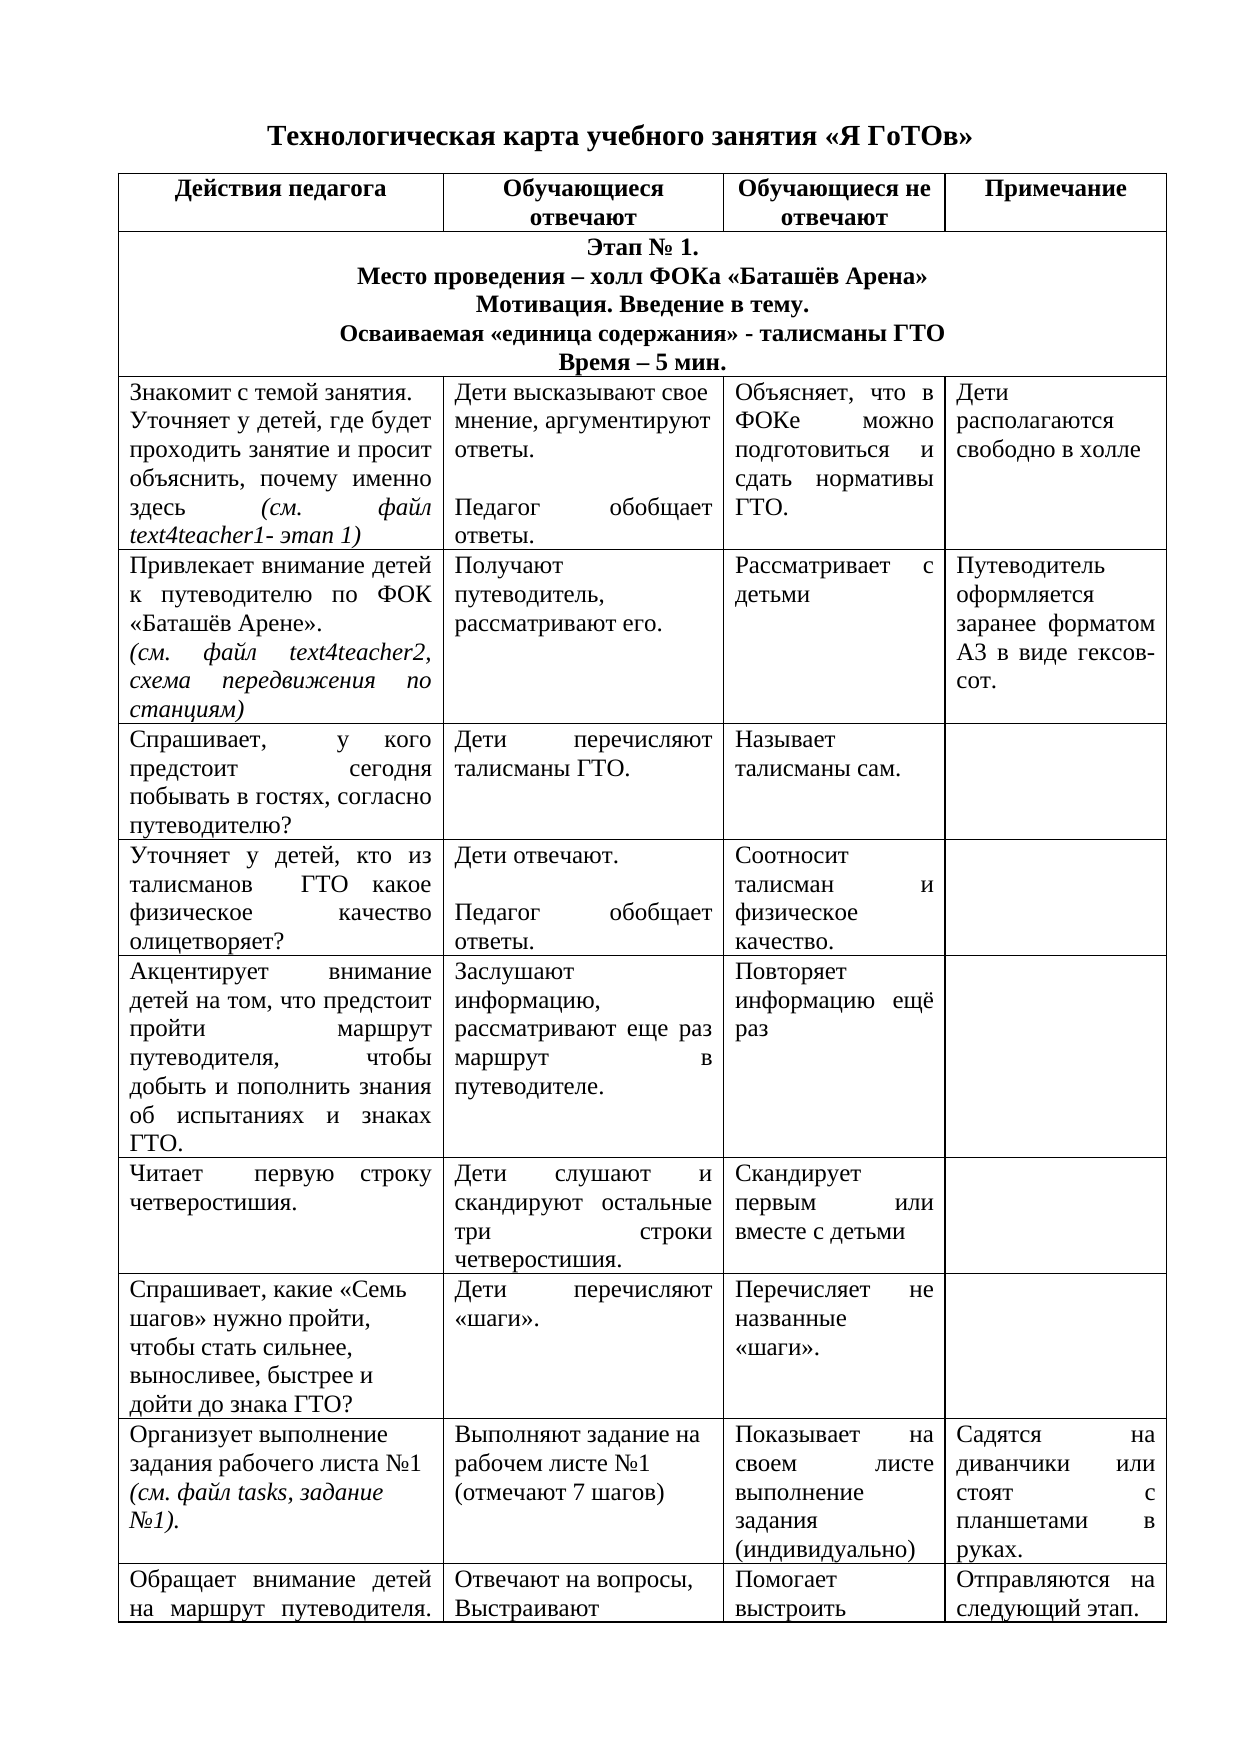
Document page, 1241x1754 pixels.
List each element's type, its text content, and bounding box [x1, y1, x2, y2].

table_cell Дети перечисляют «шаги». [444, 1274, 723, 1418]
table_cell [946, 956, 1166, 1157]
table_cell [724, 1564, 944, 1621]
table_cell Называет талисманы сам. [724, 724, 944, 839]
table_cell Организует выполнение задания рабочего листа №1 (см. файл tasks, задание №1). [119, 1419, 443, 1563]
table_cell Заслушают информацию, рассматривают еще раз маршрут в путеводителе. [444, 956, 723, 1157]
table_header Примечание [946, 174, 1166, 231]
table_cell Объясняет, что в ФОКе можно подготовиться и сдать нормативы ГТО. [724, 377, 944, 549]
table_cell Спрашивает, у кого предстоит сегодня побывать в гостях, согласно путеводителю? [119, 724, 443, 839]
table_cell Дети высказывают свое мнение, аргументируют ответы. Педагог обобщает ответы. [444, 377, 723, 549]
table_cell Скандирует первым или вместе с детьми [724, 1158, 944, 1273]
table_cell Этап № 1. Место проведения – холл ФОКа «Баташёв Арена» Мотивация. Введение в тему. Осваиваемая «единица содержания» - талисманы ГТО Время – 5 мин. [119, 232, 1166, 376]
table_header Обучающиеся отвечают [444, 174, 723, 231]
table_cell Садятся на диванчики или стоят с планшетами в руках. [946, 1419, 1166, 1563]
table_cell Выполняют задание на рабочем листе №1 (отмечают 7 шагов) [444, 1419, 723, 1563]
table_cell Рассматривает с детьми [724, 550, 944, 723]
table_cell Дети располагаются свободно в холле [946, 377, 1166, 549]
table_header Действия педагога [119, 174, 443, 231]
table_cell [119, 1564, 443, 1621]
table_cell Дети отвечают. Педагог обобщает ответы. [444, 840, 723, 955]
table_cell Дети слушают и скандируют остальные три строки четверостишия. [444, 1158, 723, 1273]
table_cell Перечисляет не названные «шаги». [724, 1274, 944, 1418]
table_cell Повторяет информацию ещё раз [724, 956, 944, 1157]
text Технологическая карта учебного занятия «Я ГоТОв» [118, 118, 1122, 152]
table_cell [946, 1564, 1166, 1621]
table_cell Дети перечисляют талисманы ГТО. [444, 724, 723, 839]
table_cell Соотносит талисман и физическое качество. [724, 840, 944, 955]
table_cell Уточняет у детей, кто из талисманов ГТО какое физическое качество олицетворяет? [119, 840, 443, 955]
table_cell Получают путеводитель, рассматривают его. [444, 550, 723, 723]
table_cell Путеводитель оформляется заранее форматом А3 в виде гексов-сот. [946, 550, 1166, 723]
table_cell Знакомит с темой занятия. Уточняет у детей, где будет проходить занятие и просит объяснить, почему именно здесь (см. файл text4teacher1- этап 1) [119, 377, 443, 549]
table_cell Акцентирует внимание детей на том, что предстоит пройти маршрут путеводителя, чтобы добыть и пополнить знания об испытаниях и знаках ГТО. [119, 956, 443, 1157]
table_cell [946, 1158, 1166, 1273]
table_cell Спрашивает, какие «Семь шагов» нужно пройти, чтобы стать сильнее, выносливее, быстрее и дойти до знака ГТО? [119, 1274, 443, 1418]
table_header Обучающиеся не отвечают [724, 174, 944, 231]
table_cell [946, 1274, 1166, 1418]
table_cell Читает первую строку четверостишия. [119, 1158, 443, 1273]
table_cell Показывает на своем листе выполнение задания (индивидуально) [724, 1419, 944, 1563]
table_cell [444, 1564, 723, 1621]
table_cell [946, 724, 1166, 839]
table_cell [946, 840, 1166, 955]
table_cell Привлекает внимание детей к путеводителю по ФОК «Баташёв Арене». (см. файл text4teacher2, схема передвижения по станциям) [119, 550, 443, 723]
